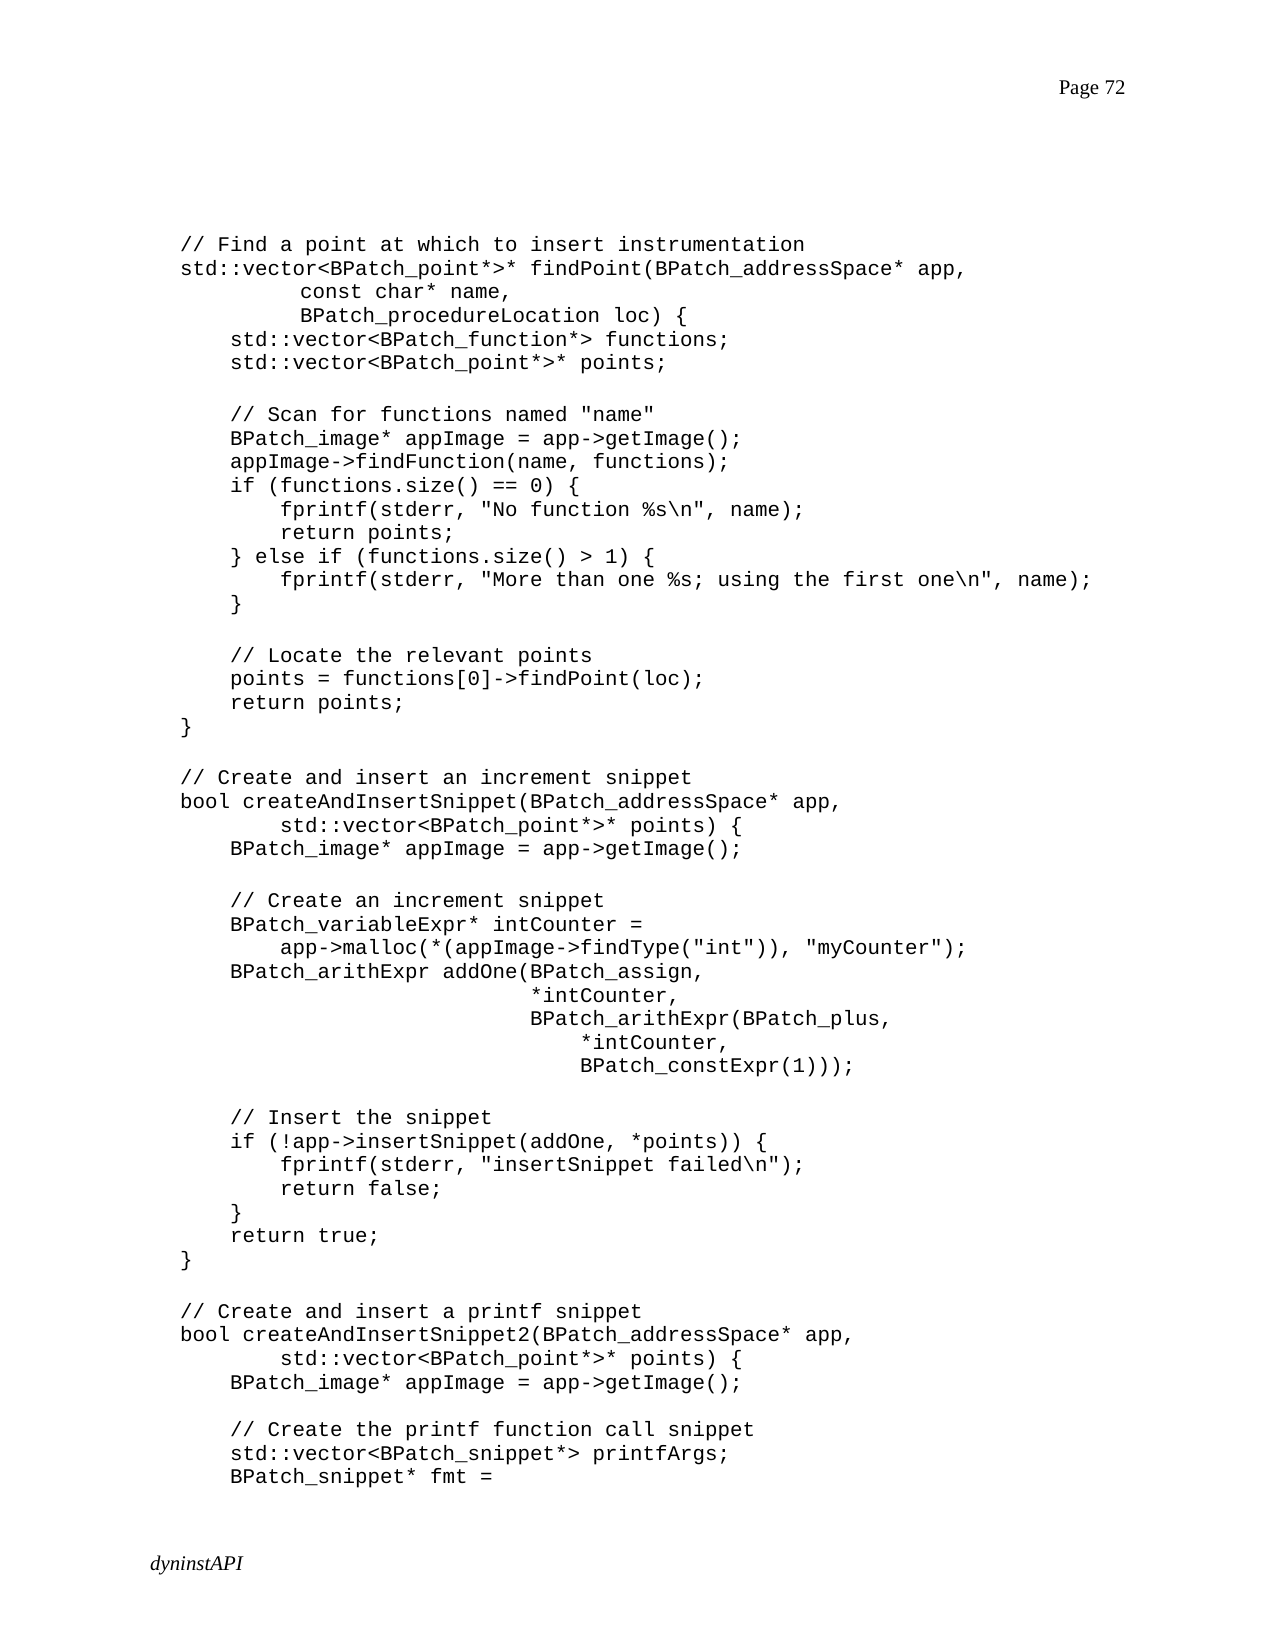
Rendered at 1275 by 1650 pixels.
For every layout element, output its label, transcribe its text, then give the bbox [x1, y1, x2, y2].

text *intCounter, [180, 984, 1125, 1008]
text // Create an increment snippet [180, 890, 1125, 914]
text BPatch_arithExpr addOne(BPatch_assign, [180, 961, 1125, 984]
text BPatch_variableExpr* intCounter = [180, 914, 1125, 937]
text } [180, 1202, 1125, 1225]
text // Find a point at which to insert instrumentation [180, 234, 1125, 258]
text const char* name, [180, 281, 1125, 305]
text bool createAndInsertSnippet(BPatch_addressSpace* app, [180, 791, 1125, 815]
text // Scan for functions named "name" [180, 404, 1125, 428]
text if (!app->insertSnippet(addOne, *points)) { [180, 1131, 1125, 1154]
text points = functions[0]->findPoint(loc); [180, 668, 1125, 692]
text // Create and insert an increment snippet [180, 767, 1125, 791]
text } [180, 593, 1125, 617]
text return points; [180, 692, 1125, 716]
text } [180, 716, 1125, 739]
text BPatch_image* appImage = app->getImage(); [180, 428, 1125, 451]
text // Locate the relevant points [180, 645, 1125, 668]
text BPatch_snippet* fmt = [180, 1466, 1125, 1490]
text return false; [180, 1178, 1125, 1202]
text BPatch_image* appImage = app->getImage(); [180, 1372, 1125, 1395]
text BPatch_procedureLocation loc) { [180, 305, 1125, 329]
text std::vector<BPatch_point*>* points) { [180, 1348, 1125, 1372]
text BPatch_arithExpr(BPatch_plus, [180, 1008, 1125, 1032]
text fprintf(stderr, "More than one %s; using the first one\n", name); [180, 569, 1125, 593]
text std::vector<BPatch_function*> functions; [180, 329, 1125, 352]
text return true; [180, 1225, 1125, 1249]
text *intCounter, [180, 1032, 1125, 1056]
text std::vector<BPatch_snippet*> printfArgs; [180, 1443, 1125, 1466]
text if (functions.size() == 0) { [180, 475, 1125, 498]
text std::vector<BPatch_point*>* points; [180, 352, 1125, 376]
text } else if (functions.size() > 1) { [180, 546, 1125, 569]
text app->malloc(*(appImage->findType("int")), "myCounter"); [180, 937, 1125, 961]
text BPatch_image* appImage = app->getImage(); [180, 838, 1125, 862]
text // Create the printf function call snippet [180, 1419, 1125, 1443]
text fprintf(stderr, "No function %s\n", name); [180, 498, 1125, 522]
text // Create and insert a printf snippet [180, 1301, 1125, 1324]
text return points; [180, 522, 1125, 546]
text // Insert the snippet [180, 1107, 1125, 1131]
text BPatch_constExpr(1))); [180, 1056, 1125, 1079]
text std::vector<BPatch_point*>* findPoint(BPatch_addressSpace* app, [180, 258, 1125, 281]
text std::vector<BPatch_point*>* points) { [180, 815, 1125, 838]
text bool createAndInsertSnippet2(BPatch_addressSpace* app, [180, 1324, 1125, 1348]
text } [180, 1249, 1125, 1273]
text appImage->findFunction(name, functions); [180, 451, 1125, 475]
text fprintf(stderr, "insertSnippet failed\n"); [180, 1154, 1125, 1178]
